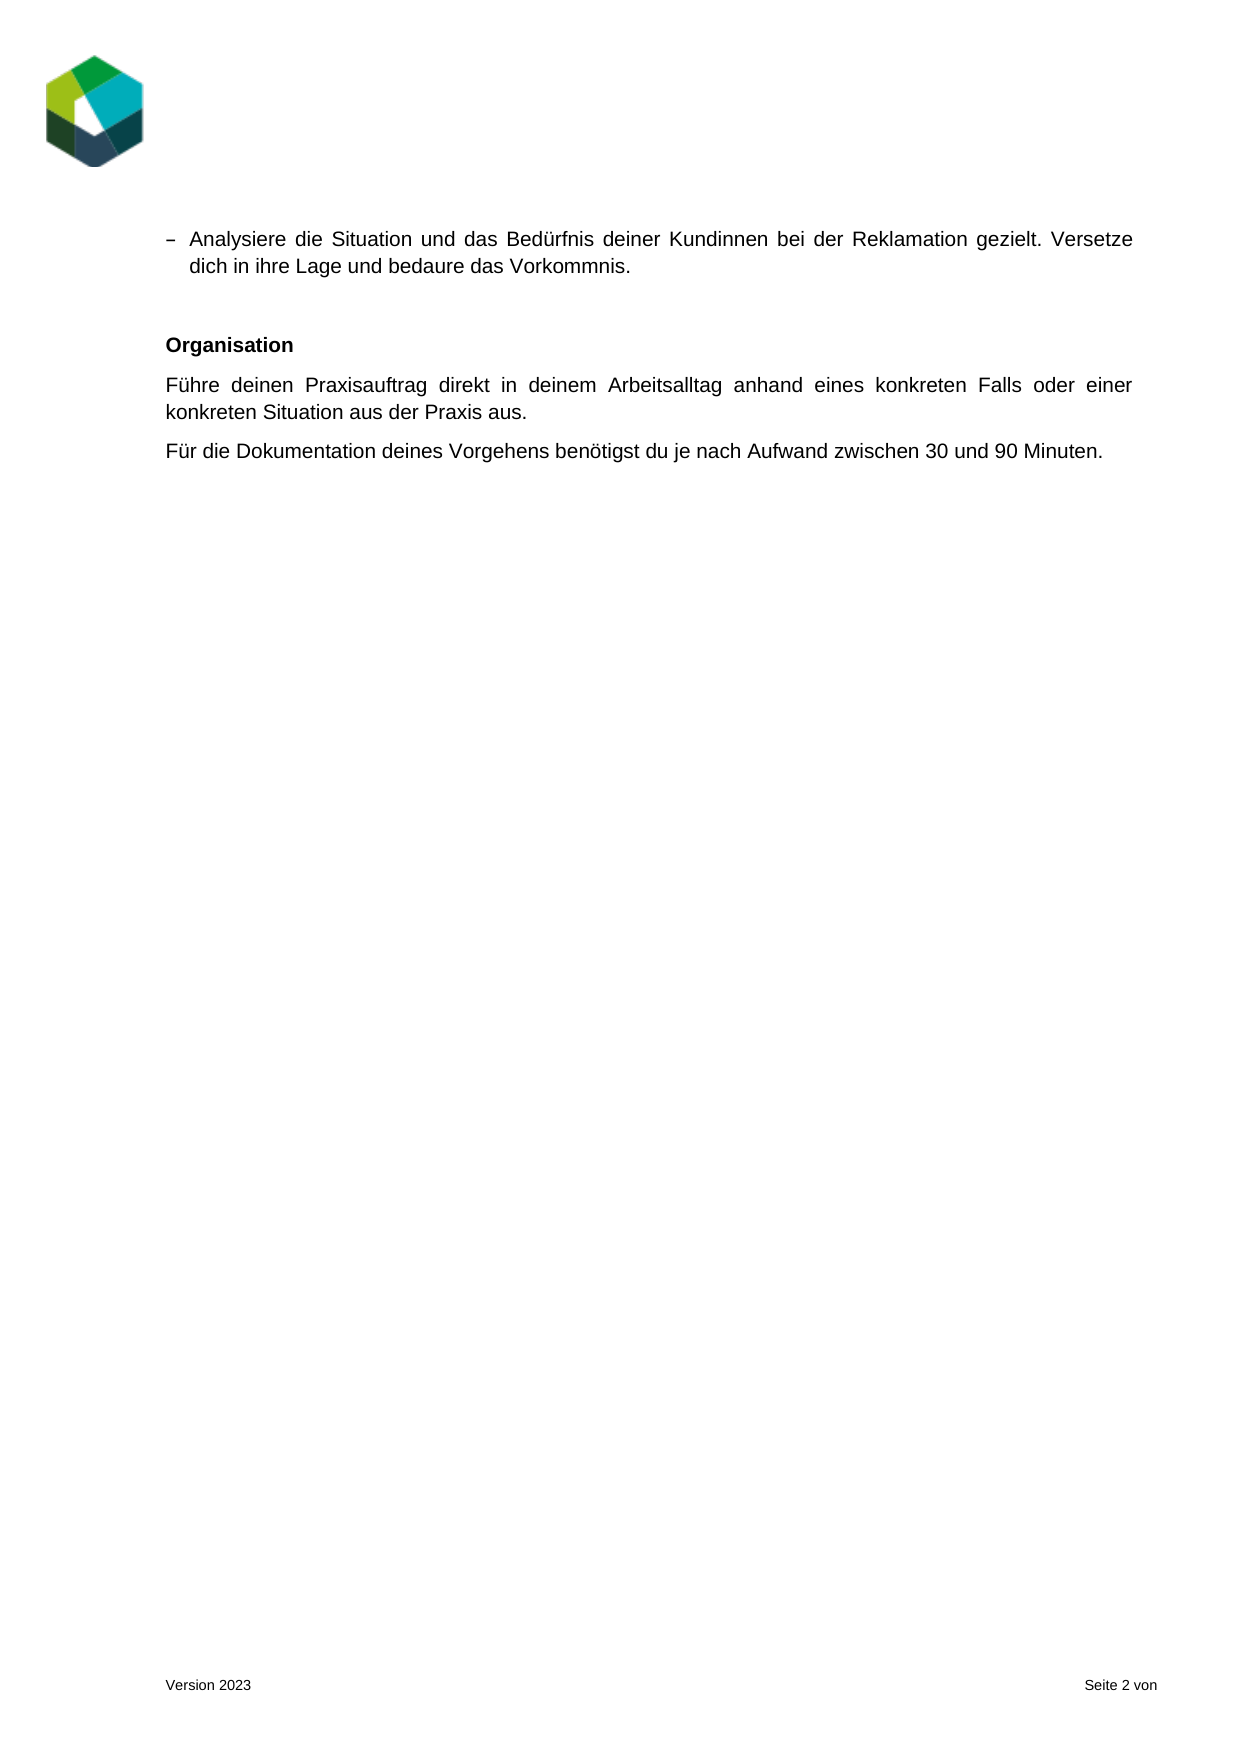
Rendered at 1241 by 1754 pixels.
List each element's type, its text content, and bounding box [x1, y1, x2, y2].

text Organisation [165, 331, 1134, 358]
list Analysiere die Situation und das Bedürfnis deiner Kundinnen bei der Reklamation gezielt. Versetze dich in ihre Lage und bedaure das Vorkommnis. [165, 224, 1134, 279]
text Führe deinen Praxisauftrag direkt in deinem Arbeitsalltag anhand eines konkreten Falls oder einer konkreten Situation aus der Praxis aus. [165, 370, 1134, 424]
text Für die Dokumentation deines Vorgehens benötigst du je nach Aufwand zwischen 30 und 90 Minuten. [165, 437, 1134, 464]
